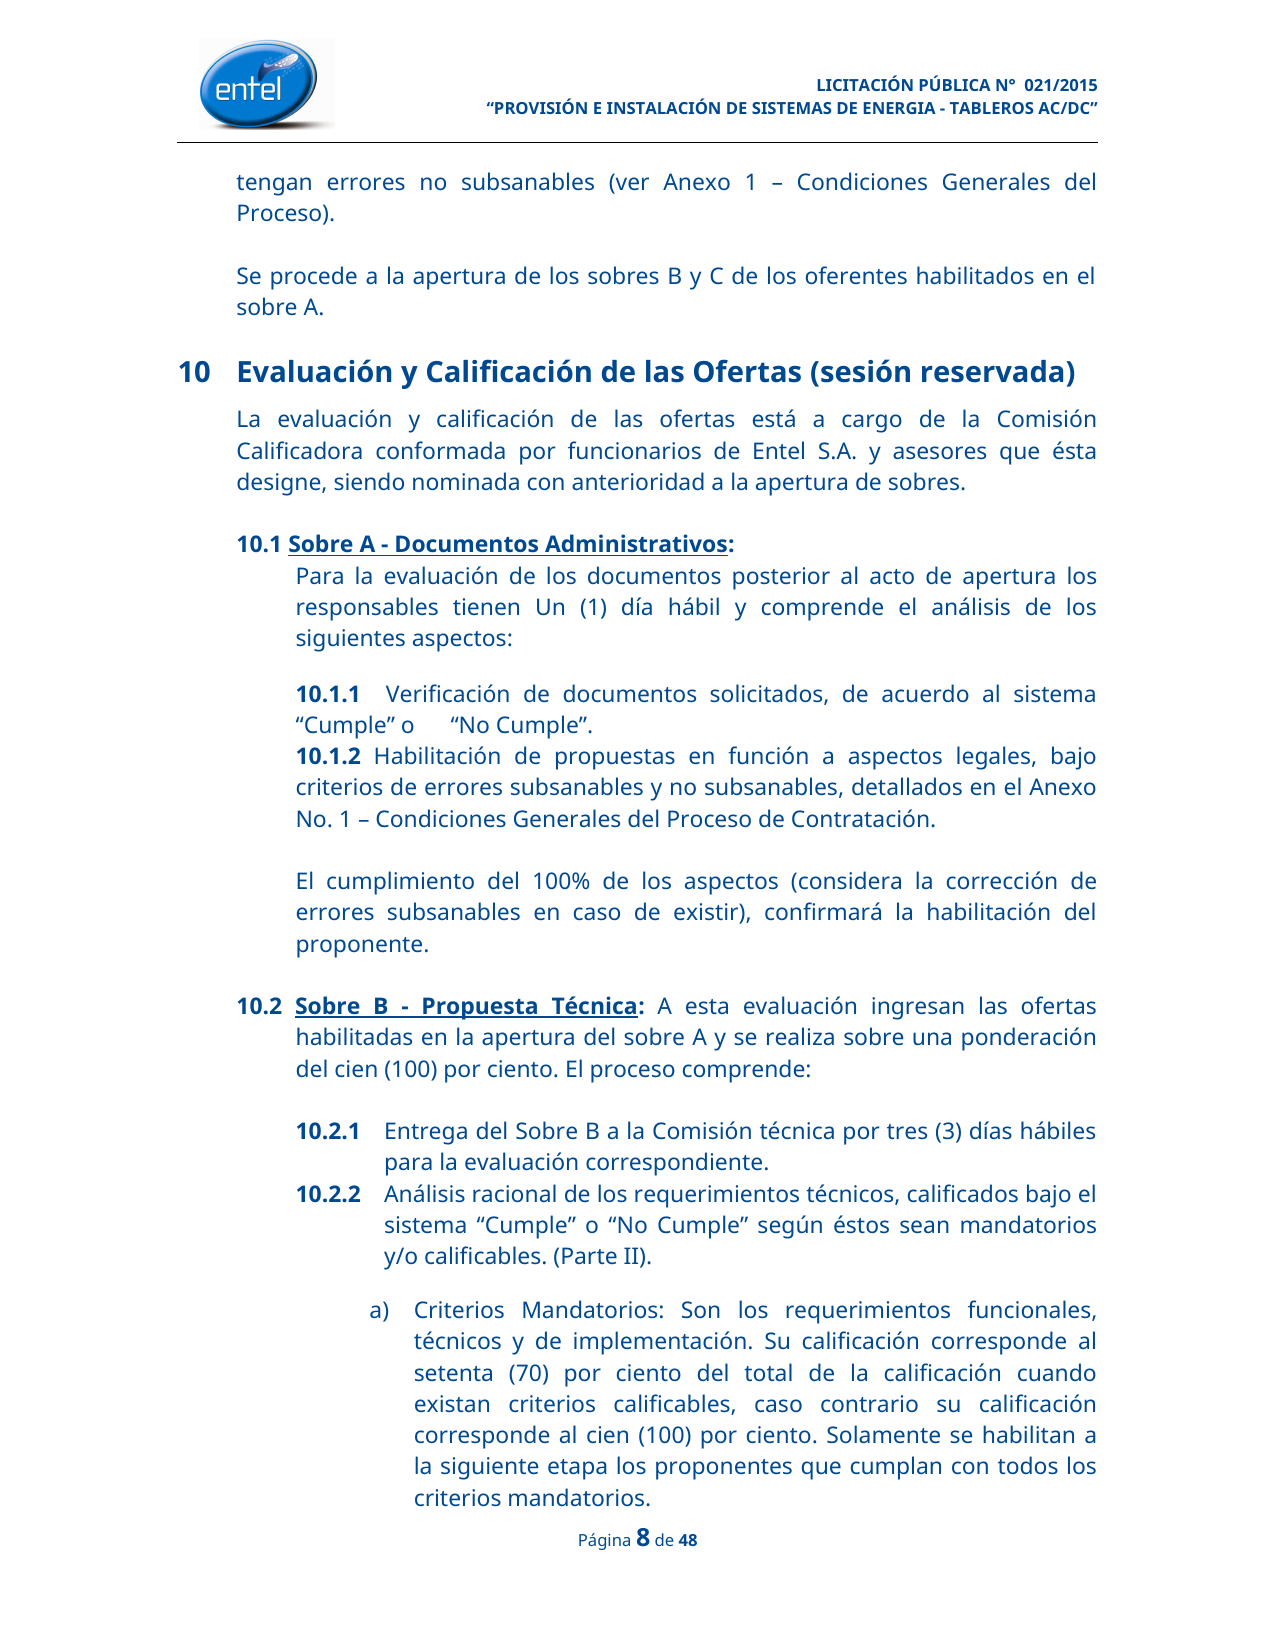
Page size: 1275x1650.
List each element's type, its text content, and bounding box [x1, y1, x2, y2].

text La evaluación y calificación de las ofertas está a cargo de la Comisión Calificadora conformada por funcionarios de Entel S.A. y asesores que ésta designe, siendo nominada con anterioridad a la apertura de sobres. [236, 403, 1098, 497]
list Análisis racional de los requerimientos técnicos, calificados bajo el sistema “Cumple” o “No Cumple” según éstos sean mandatorios y/o calificables. (Parte II). [295, 1177, 1098, 1271]
text 10.1.2 Habilitación de propuestas en función a aspectos legales, bajo criterios de errores subsanables y no subsanables, detallados en el Anexo No. 1 – Condiciones Generales del Proceso de Contratación. [295, 740, 1098, 834]
list Entrega del Sobre B a la Comisión técnica por tres (3) días hábiles para la evaluación correspondiente. [295, 1115, 1098, 1177]
text 10.2 Sobre B - Propuesta Técnica: A esta evaluación ingresan las ofertas habilitadas en la apertura del sobre A y se realiza sobre una ponderación del cien (100) por ciento. El proceso comprende: [236, 990, 1098, 1084]
list 10.1 Sobre A - Documentos Administrativos: [236, 528, 1098, 560]
text Se procede a la apertura de los sobres B y C de los oferentes habilitados en el sobre A. [236, 259, 1098, 322]
list Criterios Mandatorios: Son los requerimientos funcionales, técnicos y de implementación. Su calificación corresponde al setenta (70) por ciento del total de la calificación cuando existan criterios calificables, caso contrario su calificación corresponde al cien (100) por ciento. Solamente se habilitan a la siguiente etapa los proponentes que cumplan con todos los criterios mandatorios. [369, 1294, 1098, 1513]
text El cumplimiento del 100% de los aspectos (considera la corrección de errores subsanables en caso de existir), confirmará la habilitación del proponente. [295, 865, 1098, 959]
picture [199, 38, 335, 130]
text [236, 166, 1098, 228]
list Para la evaluación de los documentos posterior al acto de apertura los responsables tienen Un (1) día hábil y comprende el análisis de los siguientes aspectos: [295, 560, 1098, 653]
list Evaluación y Calificación de las Ofertas (sesión reservada) [177, 351, 1098, 391]
text 10.1.1 Verificación de documentos solicitados, de acuerdo al sistema “Cumple” o “No Cumple”. [295, 677, 1098, 740]
